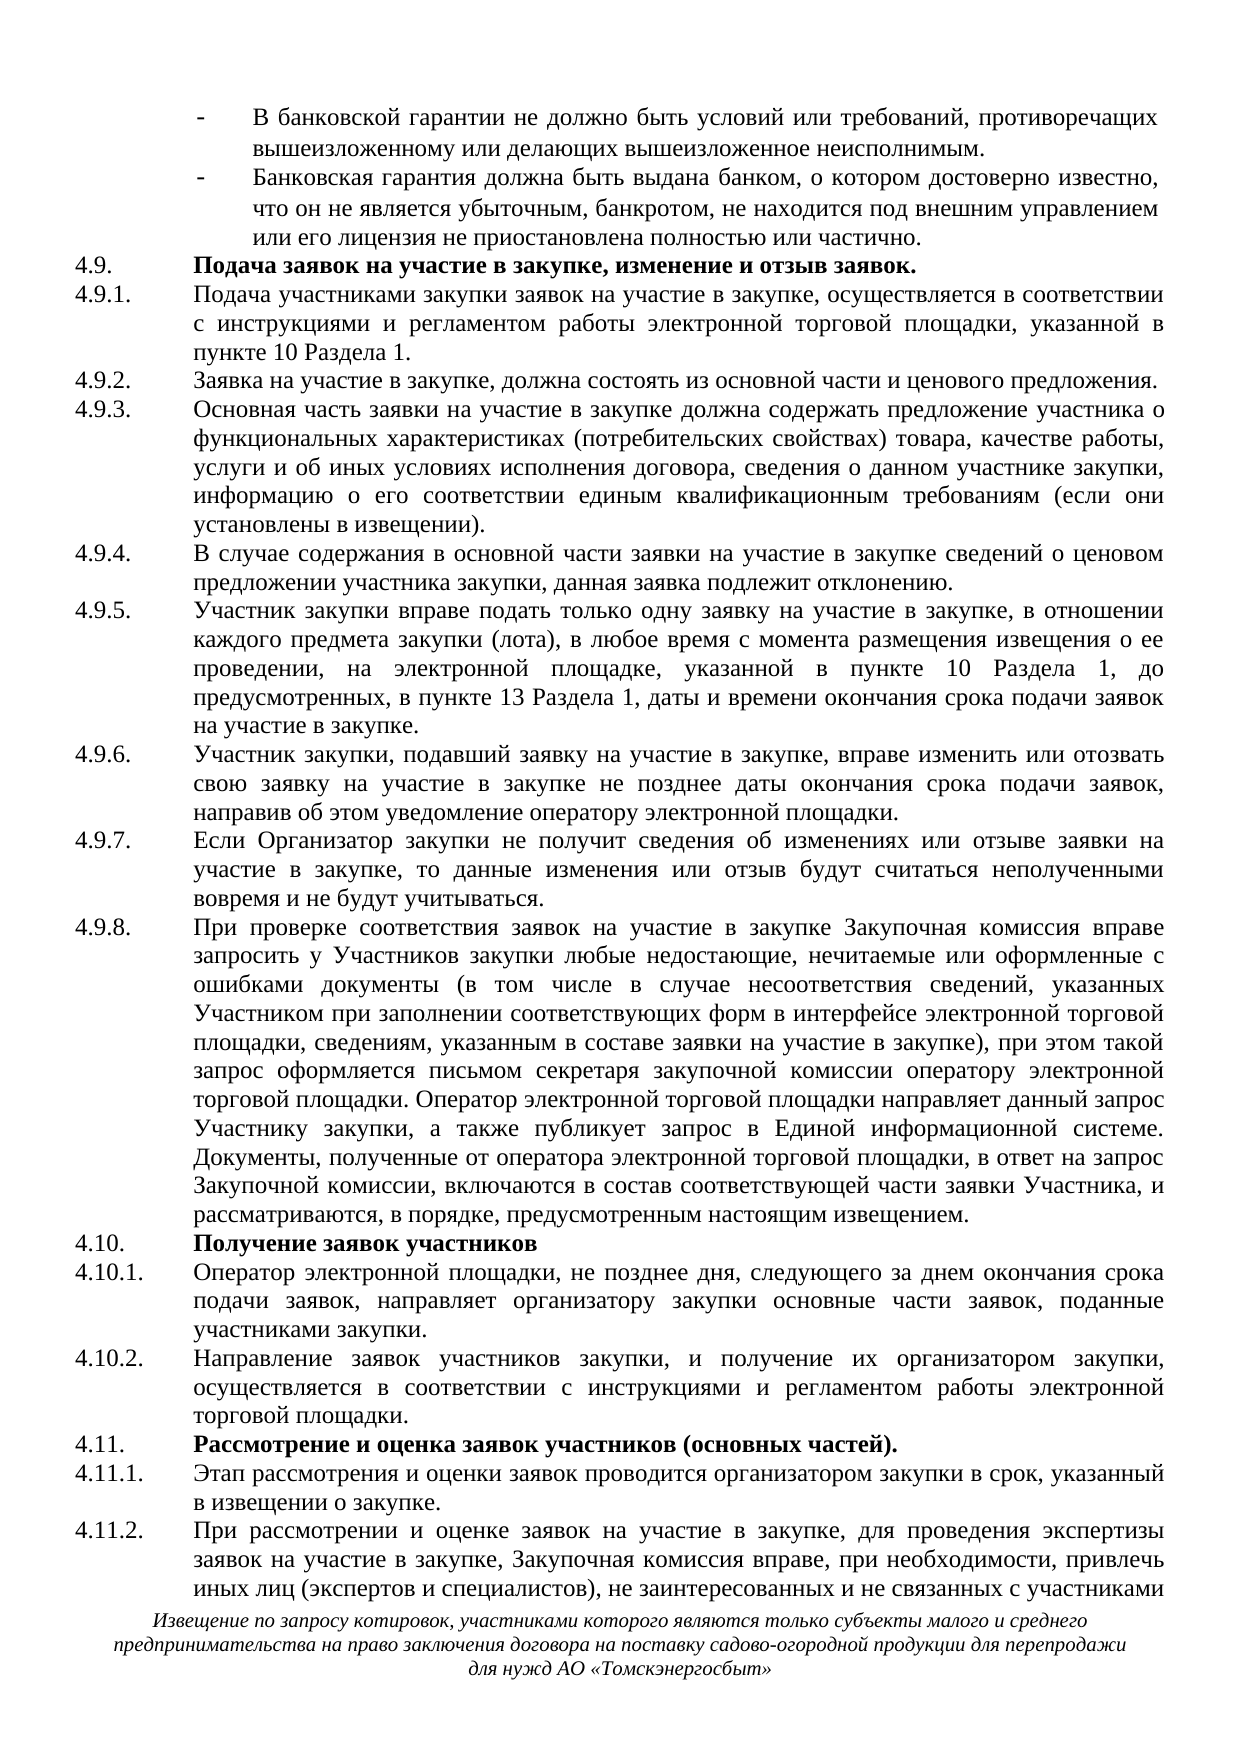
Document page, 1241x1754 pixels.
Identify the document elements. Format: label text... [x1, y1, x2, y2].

list Рассмотрение и оценка заявок участников (основных частей). [75, 1429, 1165, 1458]
list Подача участниками закупки заявок на участие в закупке, осуществляется в соответствии с инструкциями и регламентом работы электронной торговой площадки, указанной в пункте 10 Раздела 1. [75, 279, 1165, 365]
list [75, 1515, 1165, 1602]
list В случае содержания в основной части заявки на участие в закупке сведений о ценовом предложении участника закупки, данная заявка подлежит отклонению. [75, 538, 1165, 595]
list Участник закупки, подавший заявку на участие в закупке, вправе изменить или отозвать свою заявку на участие в закупке не позднее даты окончания срока подачи заявок, направив об этом уведомление оператору электронной площадки. [75, 739, 1165, 825]
list Если Организатор закупки не получит сведения об изменениях или отзыве заявки на участие в закупке, то данные изменения или отзыв будут считаться неполученными вовремя и не будут учитываться. [75, 825, 1165, 912]
list В банковской гарантии не должно быть условий или требований, противоречащих вышеизложенному или делающих вышеизложенное неисполнимым. [193, 102, 1159, 162]
list Заявка на участие в закупке, должна состоять из основной части и ценового предложения. [75, 365, 1165, 394]
list Получение заявок участников [75, 1228, 1165, 1257]
list Банковская гарантия должна быть выдана банком, о котором достоверно известно, что он не является убыточным, банкротом, не находится под внешним управлением или его лицензия не приостановлена полностью или частично. [193, 162, 1159, 250]
list При проверке соответствия заявок на участие в закупке Закупочная комиссия вправе запросить у Участников закупки любые недостающие, нечитаемые или оформленные с ошибками документы (в том числе в случае несоответствия сведений, указанных Участником при заполнении соответствующих форм в интерфейсе электронной торговой площадки, сведениям, указанным в составе заявки на участие в закупке), при этом такой запрос оформляется письмом секретаря закупочной комиссии оператору электронной торговой площадки. Оператор электронной торговой площадки направляет данный запрос Участнику закупки, а также публикует запрос в Единой информационной системе. Документы, полученные от оператора электронной торговой площадки, в ответ на запрос Закупочной комиссии, включаются в состав соответствующей части заявки Участника, и рассматриваются, в порядке, предусмотренным настоящим извещением. [75, 912, 1165, 1228]
list Участник закупки вправе подать только одну заявку на участие в закупке, в отношении каждого предмета закупки (лота), в любое время с момента размещения извещения о ее проведении, на электронной площадке, указанной в пункте 10 Раздела 1, до предусмотренных, в пункте 13 Раздела 1, даты и времени окончания срока подачи заявок на участие в закупке. [75, 595, 1165, 739]
list Направление заявок участников закупки, и получение их организатором закупки, осуществляется в соответствии с инструкциями и регламентом работы электронной торговой площадки. [75, 1343, 1165, 1429]
list Подача заявок на участие в закупке, изменение и отзыв заявок. [75, 250, 1165, 279]
list Этап рассмотрения и оценки заявок проводится организатором закупки в срок, указанный в извещении о закупке. [75, 1458, 1165, 1515]
list Основная часть заявки на участие в закупке должна содержать предложение участника о функциональных характеристиках (потребительских свойствах) товара, качестве работы, услуги и об иных условиях исполнения договора, сведения о данном участнике закупки, информацию о его соответствии единым квалификационным требованиям (если они установлены в извещении). [75, 394, 1165, 538]
list Оператор электронной площадки, не позднее дня, следующего за днем окончания срока подачи заявок, направляет организатору закупки основные части заявок, поданные участниками закупки. [75, 1257, 1165, 1343]
